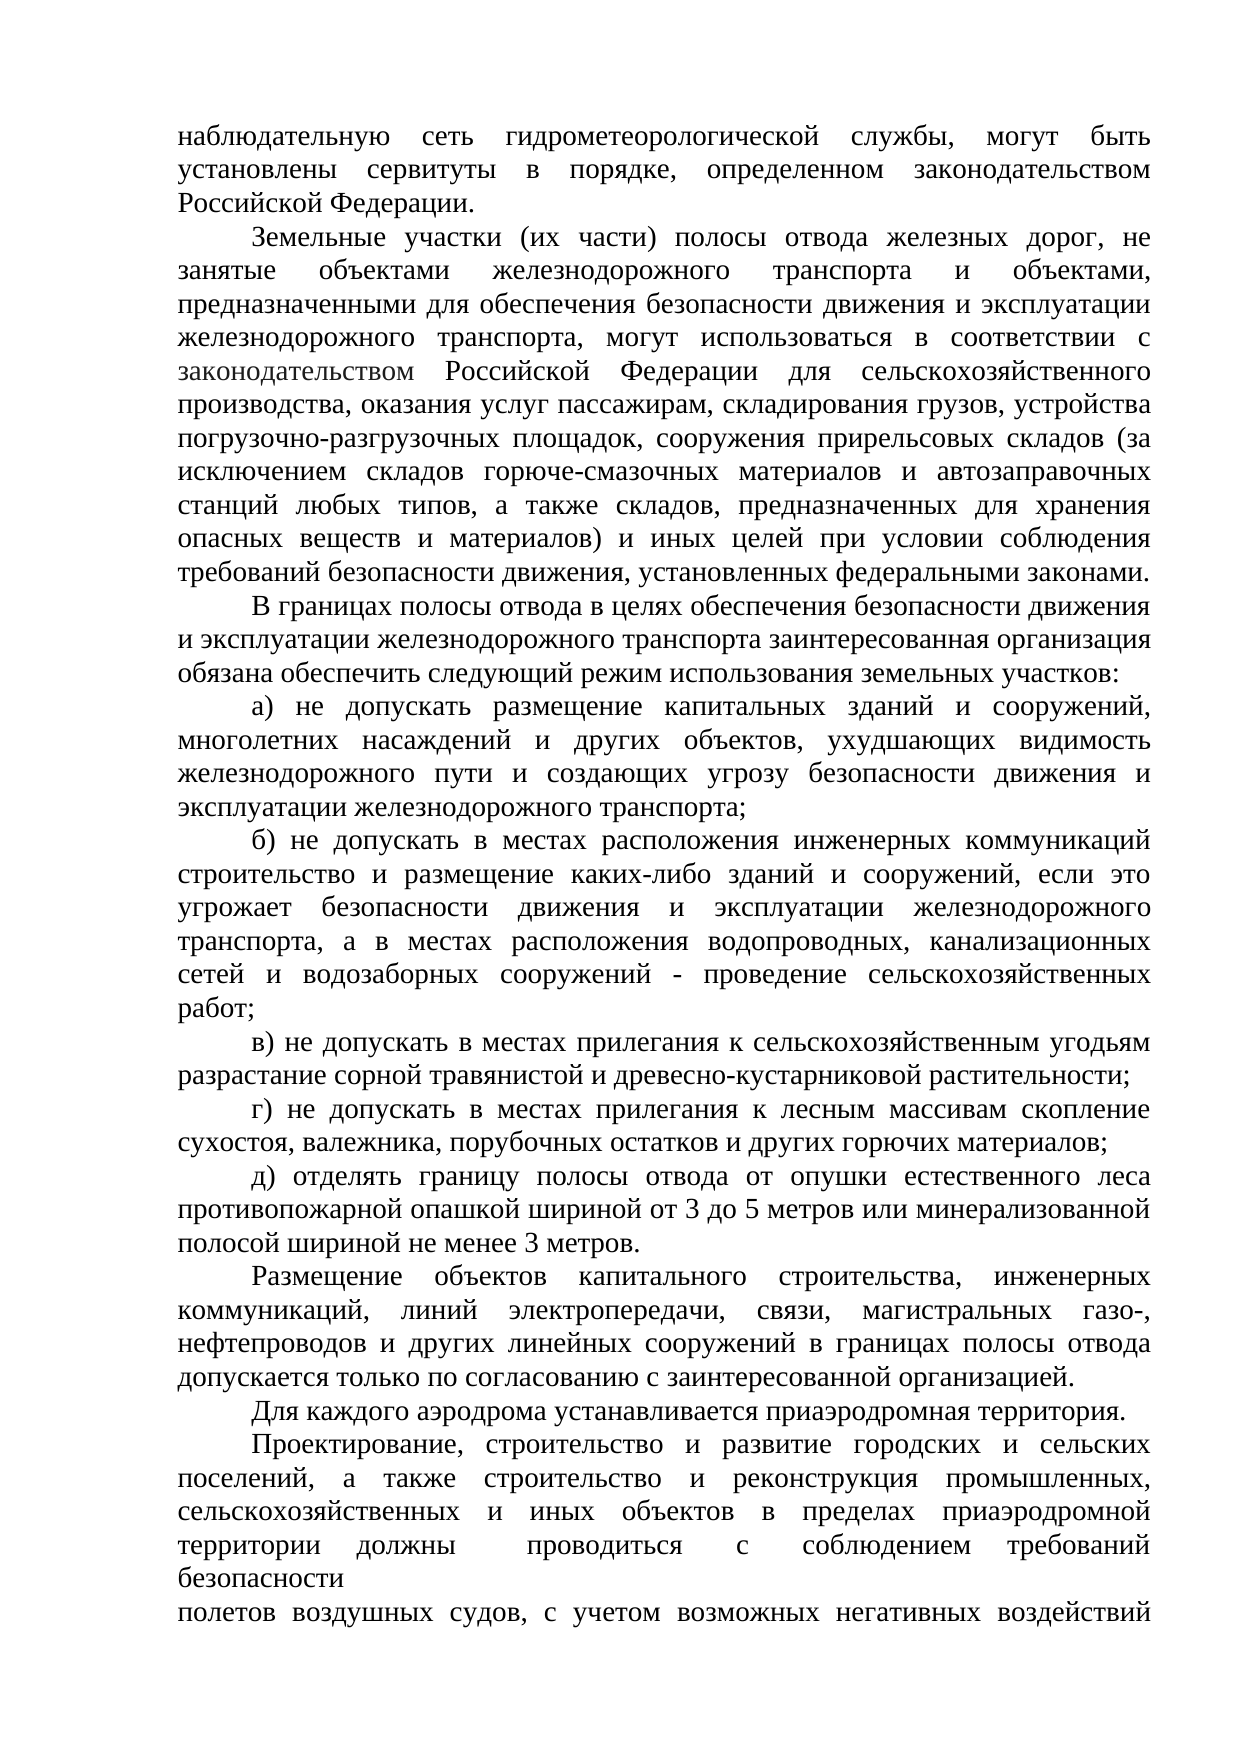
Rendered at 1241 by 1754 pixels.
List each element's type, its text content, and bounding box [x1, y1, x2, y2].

text в) не допускать в местах прилегания к сельскохозяйственным угодьям разрастание сорной травянистой и древесно-кустарниковой растительности; [177, 1024, 1152, 1091]
text а) не допускать размещение капитальных зданий и сооружений, многолетних насаждений и других объектов, ухудшающих видимость железнодорожного пути и создающих угрозу безопасности движения и эксплуатации железнодорожного транспорта; [177, 688, 1152, 822]
text В границах полосы отвода в целях обеспечения безопасности движения и эксплуатации железнодорожного транспорта заинтересованная организация обязана обеспечить следующий режим использования земельных участков: [177, 588, 1152, 688]
text б) не допускать в местах расположения инженерных коммуникаций строительство и размещение каких-либо зданий и сооружений, если это угрожает безопасности движения и эксплуатации железнодорожного транспорта, а в местах расположения водопроводных, канализационных сетей и водозаборных сооружений - проведение сельскохозяйственных работ; [177, 822, 1152, 1024]
text д) отделять границу полосы отвода от опушки естественного леса противопожарной опашкой шириной от 3 до 5 метров или минерализованной полосой шириной не менее 3 метров. [177, 1158, 1152, 1258]
text г) не допускать в местах прилегания к лесным массивам скопление сухостоя, валежника, порубочных остатков и других горючих материалов; [177, 1091, 1152, 1158]
text Земельные участки (их части) полосы отвода железных дорог, не занятые объектами железнодорожного транспорта и объектами, предназначенными для обеспечения безопасности движения и эксплуатации железнодорожного транспорта, могут использоваться в соответствии с законодательством Российской Федерации для сельскохозяйственного производства, оказания услуг пассажирам, складирования грузов, устройства погрузочно-разгрузочных площадок, сооружения прирельсовых складов (за исключением складов горюче-смазочных материалов и автозаправочных станций любых типов, а также складов, предназначенных для хранения опасных веществ и материалов) и иных целей при условии соблюдения требований безопасности движения, установленных федеральными законами. [177, 219, 1152, 588]
text Размещение объектов капитального строительства, инженерных коммуникаций, линий электропередачи, связи, магистральных газо-, нефтепроводов и других линейных сооружений в границах полосы отвода допускается только по согласованию с заинтересованной организацией. [177, 1258, 1152, 1393]
text Проектирование, строительство и развитие городских и сельских поселений, а также строительство и реконструкция промышленных, сельскохозяйственных и иных объектов в пределах приаэродромной территории должны проводиться с соблюдением требований безопасности [177, 1426, 1152, 1594]
text Для каждого аэродрома устанавливается приаэродромная территория. [177, 1393, 1152, 1426]
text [177, 1594, 1152, 1627]
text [177, 118, 1152, 219]
